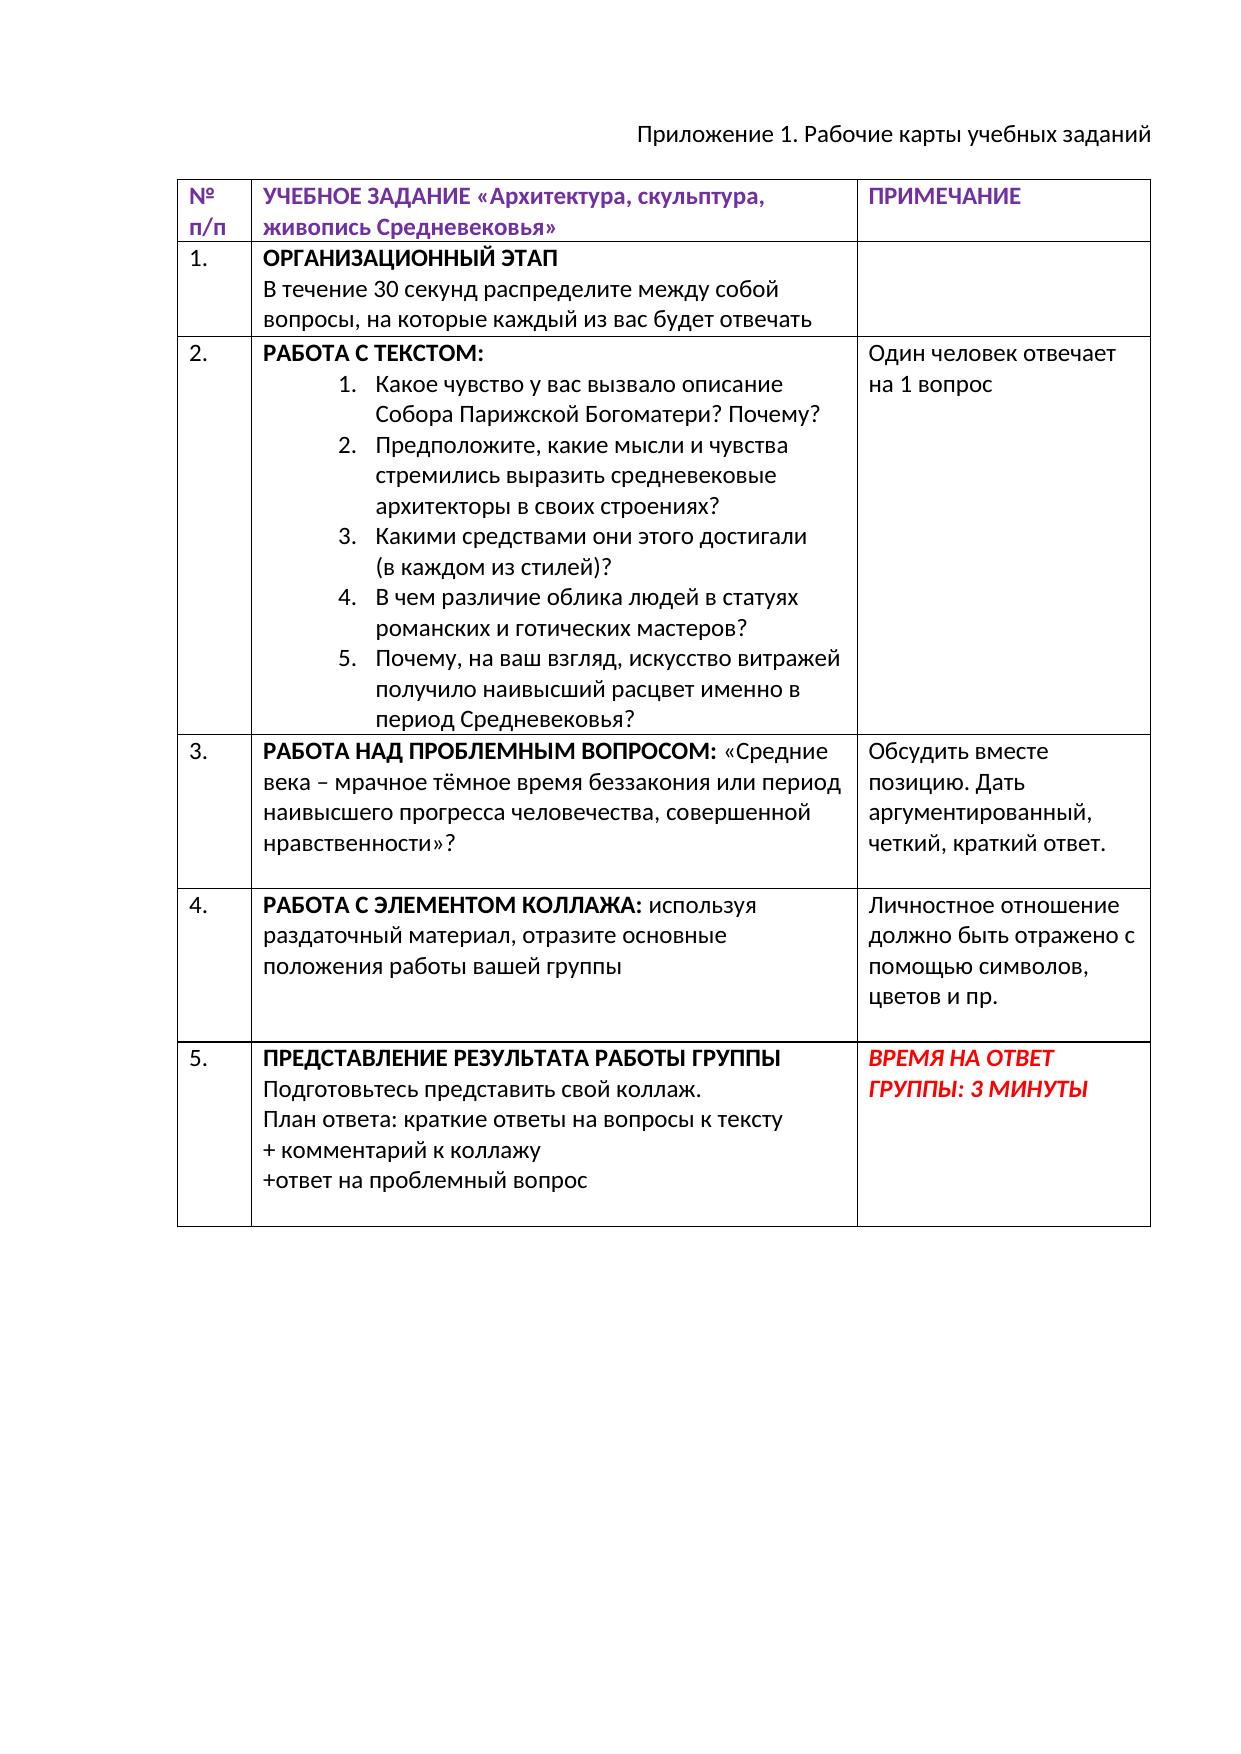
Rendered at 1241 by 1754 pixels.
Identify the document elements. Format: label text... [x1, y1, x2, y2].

table_cell ОРГАНИЗАЦИОННЫЙ ЭТАП В течение 30 секунд распределите между собой вопросы, на которые каждый из вас будет отвечать [252, 242, 857, 336]
table_cell [858, 242, 1150, 336]
table_cell 5. [178, 1043, 251, 1226]
table_cell ПРЕДСТАВЛЕНИЕ РЕЗУЛЬТАТА РАБОТЫ ГРУППЫ Подготовьтесь представить свой коллаж. План ответа: краткие ответы на вопросы к тексту + комментарий к коллажу +ответ на проблемный вопрос [252, 1043, 857, 1226]
table_cell 2. [178, 337, 251, 734]
table_header УЧЕБНОЕ ЗАДАНИЕ «Архитектура, скульптура, живопись Средневековья» [252, 180, 857, 241]
table_cell РАБОТА С ЭЛЕМЕНТОМ КОЛЛАЖА: используя раздаточный материал, отразите основные положения работы вашей группы [252, 889, 857, 1041]
table_cell Один человек отвечает на 1 вопрос [858, 337, 1150, 734]
text Приложение 1. Рабочие карты учебных заданий [177, 118, 1152, 149]
table_cell РАБОТА НАД ПРОБЛЕМНЫМ ВОПРОСОМ: «Средние века – мрачное тёмное время беззакония или период наивысшего прогресса человечества, совершенной нравственности»? [252, 735, 857, 888]
table_cell РАБОТА С ТЕКСТОМ: Какое чувство у вас вызвало описание Собора Парижской Богоматери? Почему? Предположите, какие мысли и чувства стремились выразить средневековые архитекторы в своих строениях? Какими средствами они этого достигали (в каждом из стилей)? В чем различие облика людей в статуях романских и готических мастеров? Почему, на ваш взгляд, искусство витражей получило наивысший расцвет именно в период Средневековья? [252, 337, 857, 734]
table_cell 4. [178, 889, 251, 1041]
table_cell Личностное отношение должно быть отражено с помощью символов, цветов и пр. [858, 889, 1150, 1041]
table_header № п/п [178, 180, 251, 241]
table_cell ВРЕМЯ НА ОТВЕТ ГРУППЫ: 3 МИНУТЫ [858, 1043, 1150, 1226]
table_cell 1. [178, 242, 251, 336]
table_header ПРИМЕЧАНИЕ [858, 180, 1150, 241]
table_cell 3. [178, 735, 251, 888]
table_cell Обсудить вместе позицию. Дать аргументированный, четкий, краткий ответ. [858, 735, 1150, 888]
